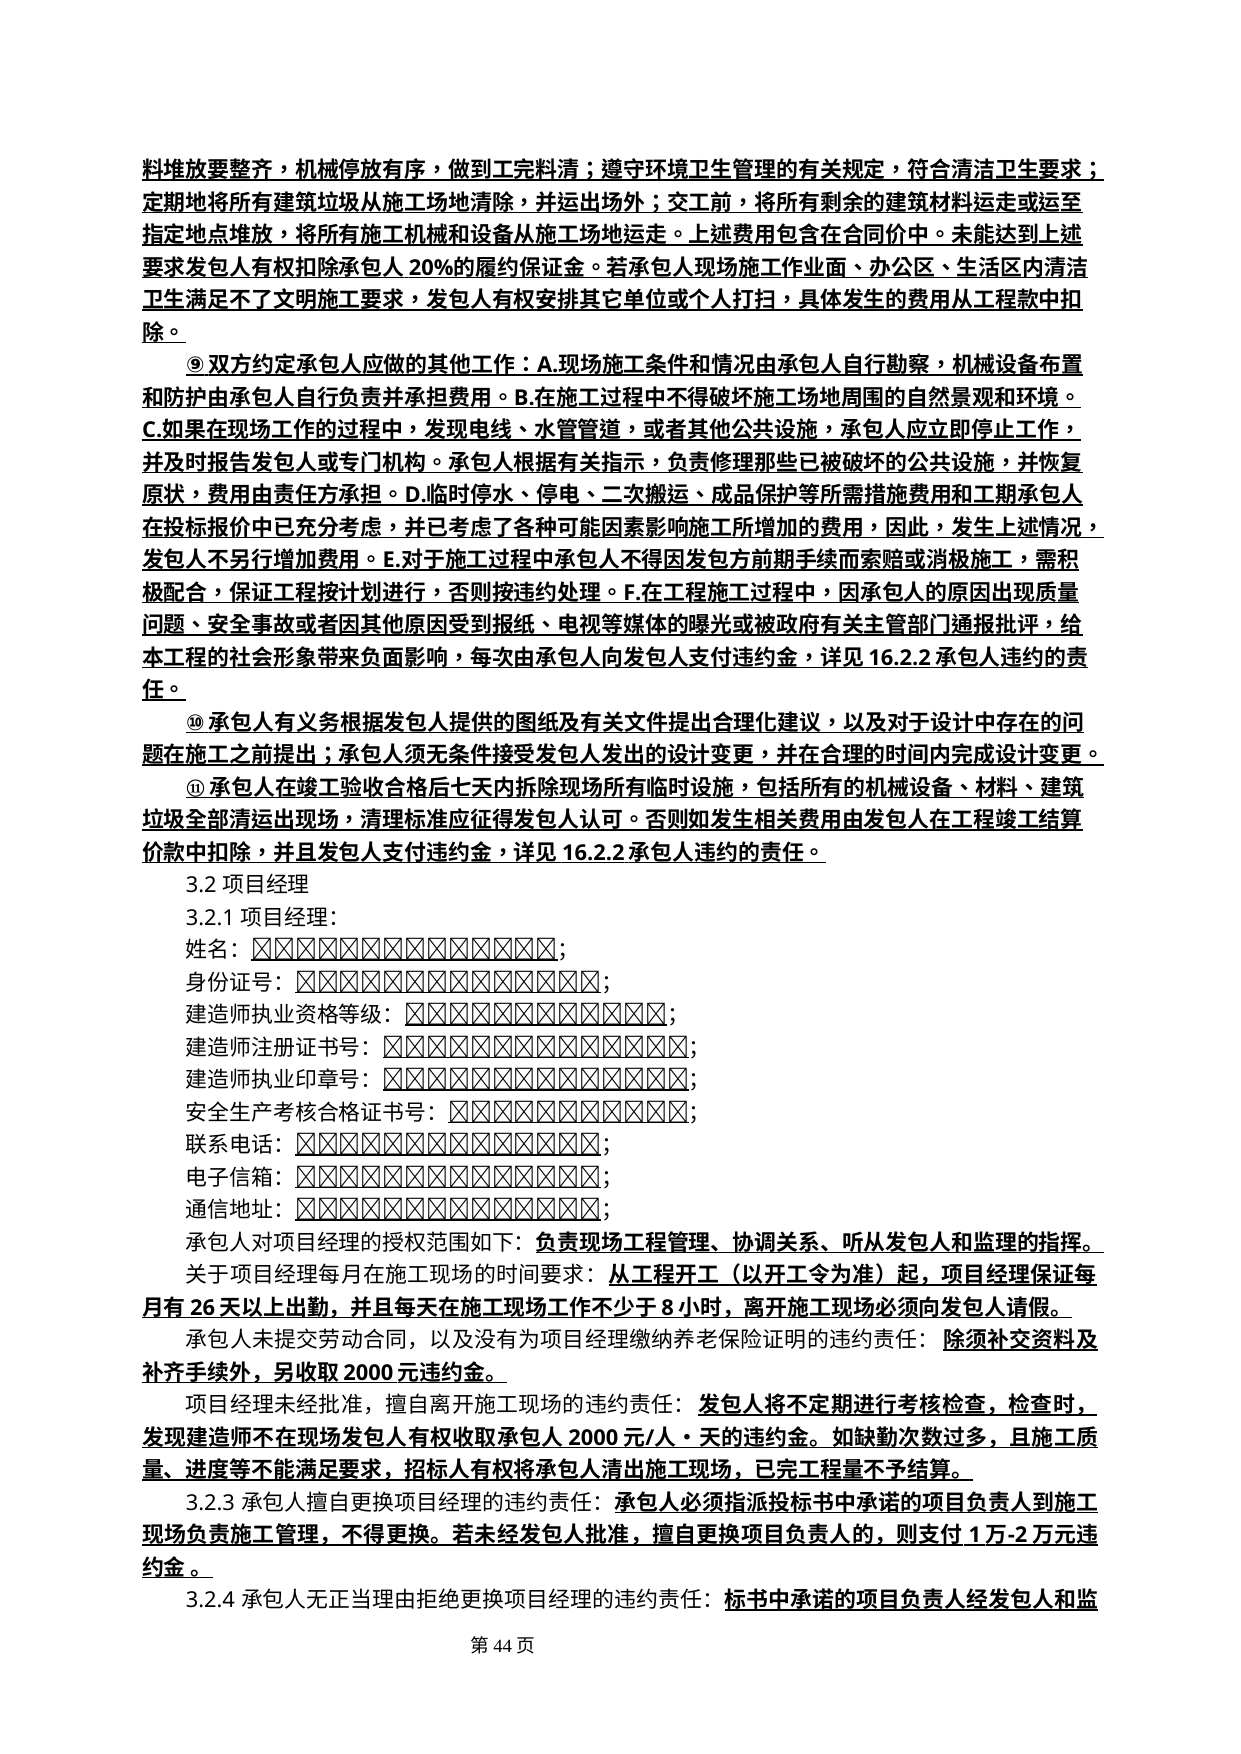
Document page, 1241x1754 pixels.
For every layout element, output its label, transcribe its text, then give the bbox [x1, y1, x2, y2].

text 关于项目经理每月在施工现场的时间要求：从工程开工（以开工令为准）起，项目经理保证每月有26天以上出勤，并且每天在施工现场工作不少于8小时，离开施工现场必须向发包人请假。 [142, 1257, 1098, 1322]
text 3.2.3 承包人擅自更换项目经理的违约责任：承包人必须指派投标书中承诺的项目负责人到施工现场负责施工管理，不得更换。若未经发包人批准，擅自更换项目负责人的，则支付1万-2万元违约金 。 [142, 1545, 1098, 1582]
text 电子信箱：； [142, 1159, 1098, 1192]
text 项目经理未经批准，擅自离开施工现场的违约责任：发包人将不定期进行考核检查，检查时，发现建造师不在现场发包人有权收取承包人2000元/人•天的违约金。如缺勤次数过多，且施工质量、进度等不能满足要求，招标人有权将承包人清出施工现场，已完工程量不予结算。 [142, 1387, 1098, 1447]
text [142, 1582, 1098, 1614]
text ⑩承包人有义务根据发包人提供的图纸及有关文件提出合理化建议，以及对于设计中存在的问题在施工之前提出；承包人须无条件接受发包人发出的设计变更，并在合理的时间内完成设计变更。 [142, 704, 1098, 764]
text 项目经理未经批准，擅自离开施工现场的违约责任：发包人将不定期进行考核检查，检查时，发现建造师不在现场发包人有权收取承包人2000元/人•天的违约金。如缺勤次数过多，且施工质量、进度等不能满足要求，招标人有权将承包人清出施工现场，已完工程量不予结算。 [142, 1448, 1098, 1484]
text 通信地址：； [142, 1192, 1098, 1224]
text 身份证号：； [142, 964, 1098, 997]
text 姓名：； [142, 932, 1098, 964]
text 3.2 项目经理 [142, 867, 1098, 899]
text 建造师执业印章号：； [142, 1062, 1098, 1094]
text 3.2.3 承包人擅自更换项目经理的违约责任：承包人必须指派投标书中承诺的项目负责人到施工现场负责施工管理，不得更换。若未经发包人批准，擅自更换项目负责人的，则支付1万-2万元违约金 。 [142, 1484, 1098, 1544]
text 承包人未提交劳动合同，以及没有为项目经理缴纳养老保险证明的违约责任：除须补交资料及补齐手续外，另收取2000元违约金。 [142, 1322, 1098, 1387]
text 3.2.1 项目经理： [142, 899, 1098, 932]
text 建造师注册证书号：； [142, 1029, 1098, 1062]
text 联系电话：； [142, 1127, 1098, 1159]
text ⑨双方约定承包人应做的其他工作：A.现场施工条件和情况由承包人自行勘察，机械设备布置和防护由承包人自行负责并承担费用。B.在施工过程中不得破坏施工场地周围的自然景观和环境。C.如果在现场工作的过程中，发现电线、水管管道，或者其他公共设施，承包人应立即停止工作，并及时报告发包人或专门机构。承包人根据有关指示，负责修理那些已被破坏的公共设施，并恢复原状，费用由责任方承担。D.临时停水、停电、二次搬运、成品保护等所需措施费用和工期承包人在投标报价中已充分考虑，并已考虑了各种可能因素影响施工所增加的费用，因此，发生上述情况，发包人不另行增加费用。E.对于施工过程中承包人不得因发包方前期手续而索赔或消极施工，需积极配合，保证工程按计划进行，否则按违约处理。F.在工程施工过程中，因承包人的原因出现质量问题、安全事故或者因其他原因受到报纸、电视等媒体的曝光或被政府有关主管部门通报批评，给本工程的社会形象带来负面影响，每次由承包人向发包人支付违约金，详见16.2.2承包人违约的责任。 [142, 538, 1098, 704]
text ⑪承包人在竣工验收合格后七天内拆除现场所有临时设施，包括所有的机械设备、材料、建筑垃圾全部清运出现场，清理标准应征得发包人认可。否则如发生相关费用由发包人在工程竣工结算价款中扣除，并且发包人支付违约金，详见16.2.2承包人违约的责任。 [142, 769, 1098, 867]
text 承包人对项目经理的授权范围如下：负责现场工程管理、协调关系、听从发包人和监理的指挥。 [142, 1224, 1098, 1257]
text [142, 152, 1098, 179]
text ⑨双方约定承包人应做的其他工作：A.现场施工条件和情况由承包人自行勘察，机械设备布置和防护由承包人自行负责并承担费用。B.在施工过程中不得破坏施工场地周围的自然景观和环境。C.如果在现场工作的过程中，发现电线、水管管道，或者其他公共设施，承包人应立即停止工作，并及时报告发包人或专门机构。承包人根据有关指示，负责修理那些已被破坏的公共设施，并恢复原状，费用由责任方承担。D.临时停水、停电、二次搬运、成品保护等所需措施费用和工期承包人在投标报价中已充分考虑，并已考虑了各种可能因素影响施工所增加的费用，因此，发生上述情况，发包人不另行增加费用。E.对于施工过程中承包人不得因发包方前期手续而索赔或消极施工，需积极配合，保证工程按计划进行，否则按违约处理。F.在工程施工过程中，因承包人的原因出现质量问题、安全事故或者因其他原因受到报纸、电视等媒体的曝光或被政府有关主管部门通报批评，给本工程的社会形象带来负面影响，每次由承包人向发包人支付违约金，详见16.2.2承包人违约的责任。 [142, 347, 1098, 537]
text 建造师执业资格等级：； [142, 997, 1098, 1029]
text 安全生产考核合格证书号：； [142, 1094, 1098, 1127]
